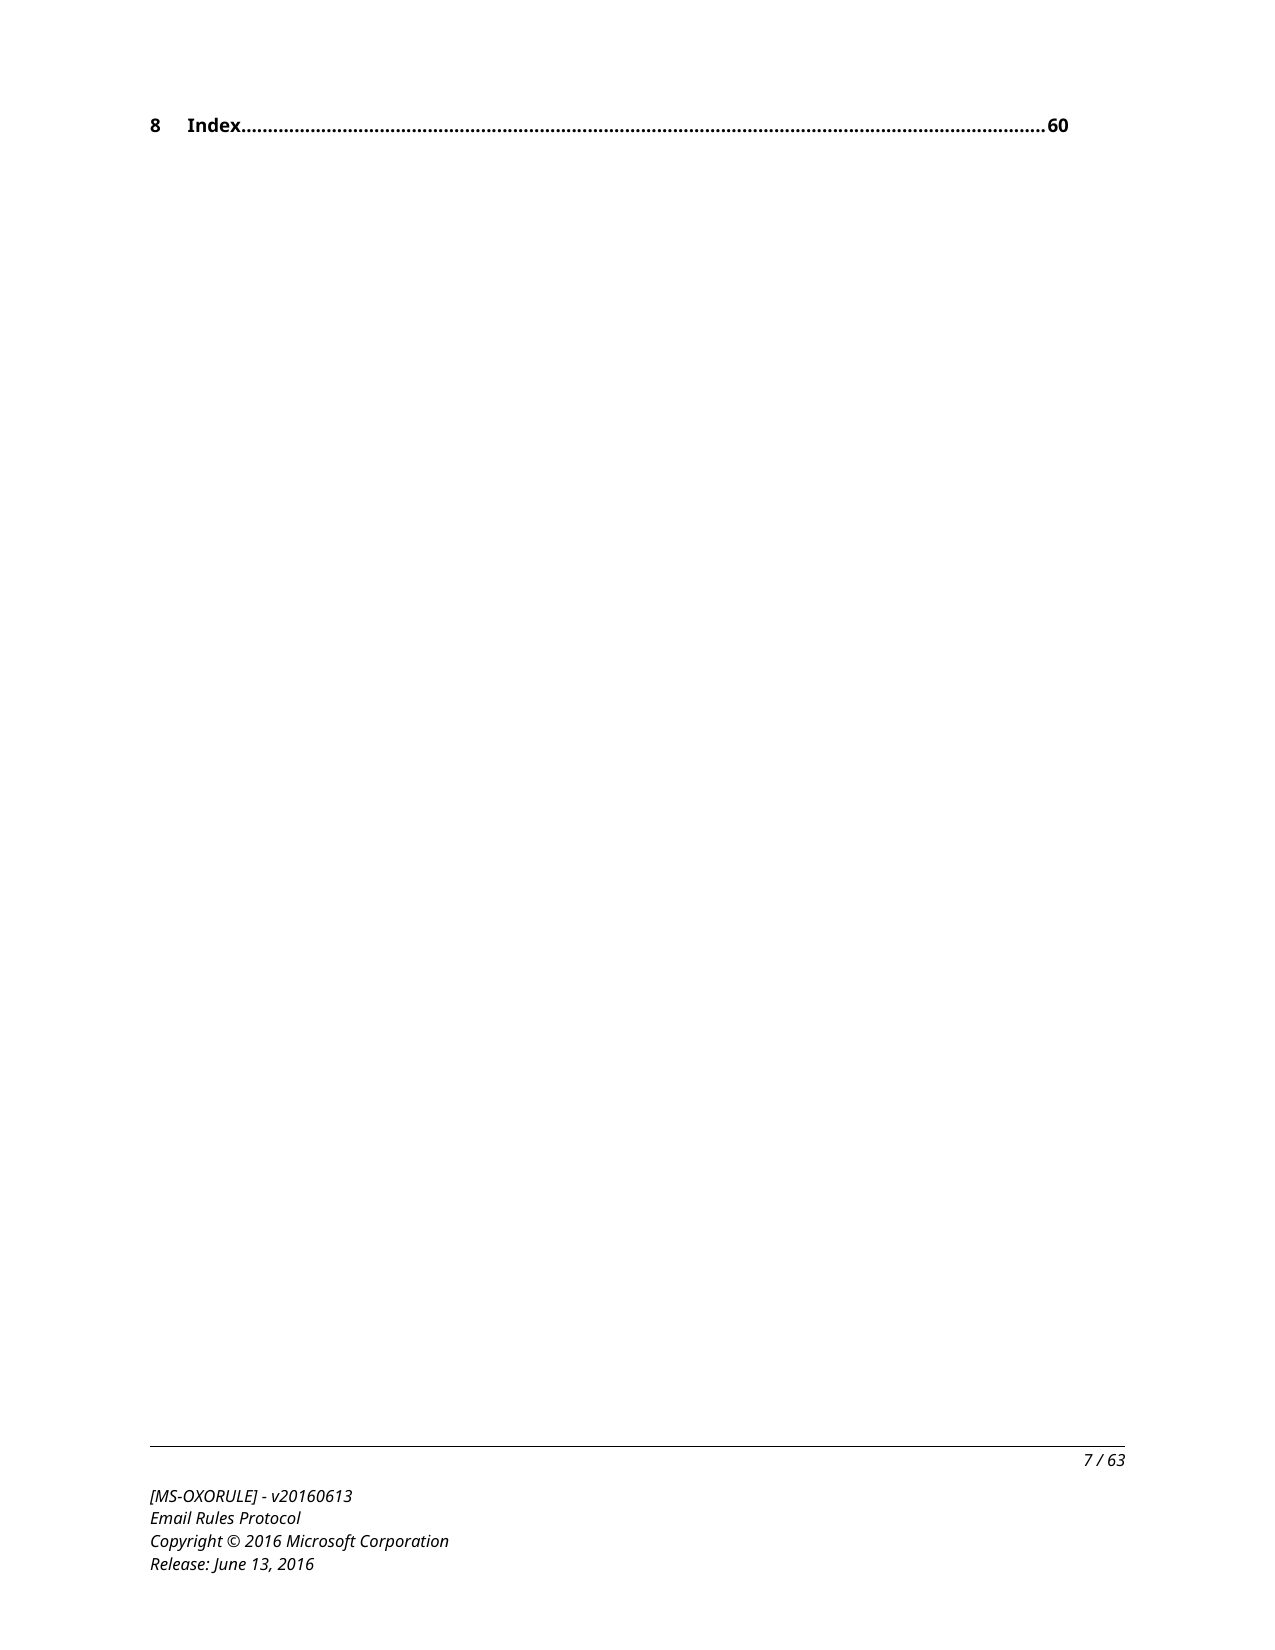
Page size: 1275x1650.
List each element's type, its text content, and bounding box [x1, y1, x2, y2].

text 8 Index 60 [150, 112, 1078, 138]
